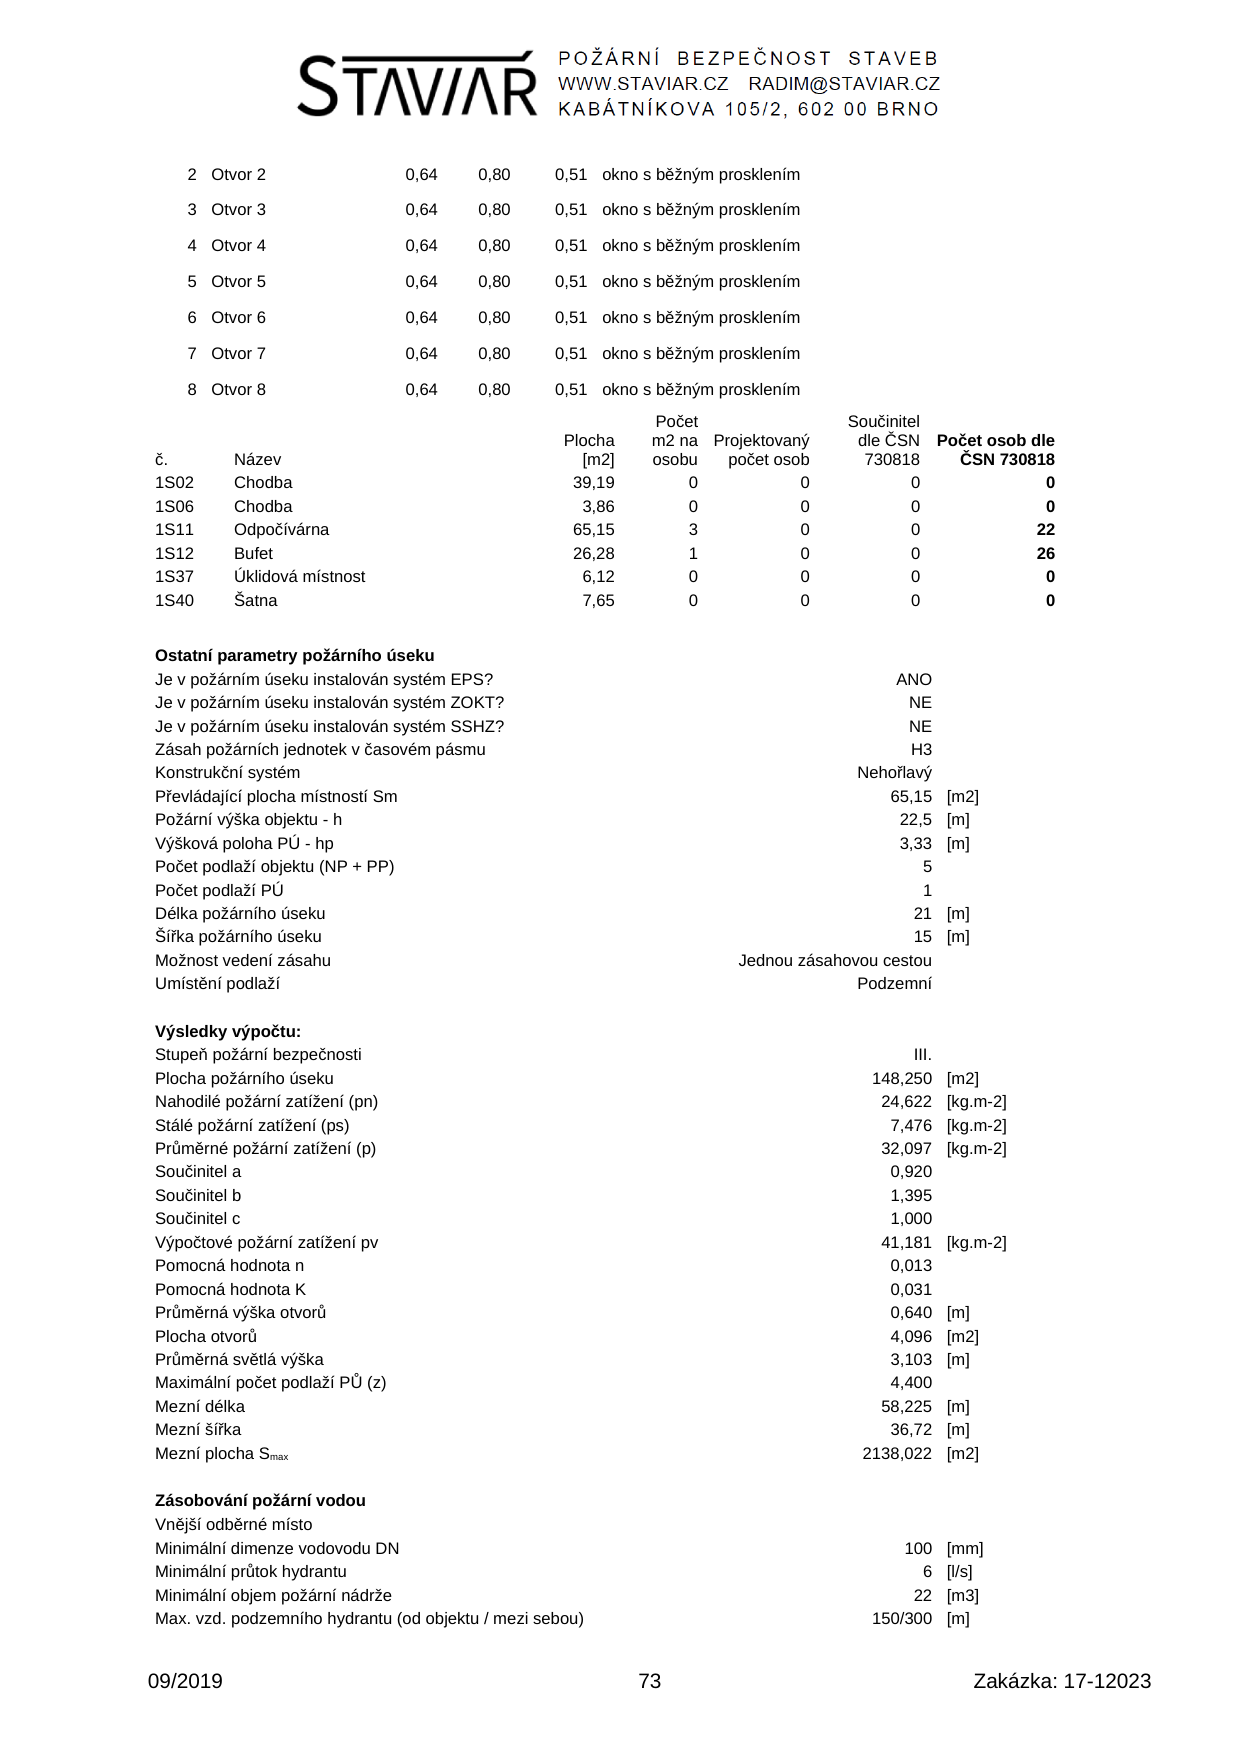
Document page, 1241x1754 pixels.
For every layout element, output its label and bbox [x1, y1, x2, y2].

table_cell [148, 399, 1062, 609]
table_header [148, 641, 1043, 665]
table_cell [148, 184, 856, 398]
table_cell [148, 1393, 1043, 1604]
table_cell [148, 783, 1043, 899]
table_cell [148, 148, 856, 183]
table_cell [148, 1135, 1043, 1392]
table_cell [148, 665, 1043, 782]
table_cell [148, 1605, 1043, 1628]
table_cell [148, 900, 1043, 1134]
picture [293, 43, 945, 128]
